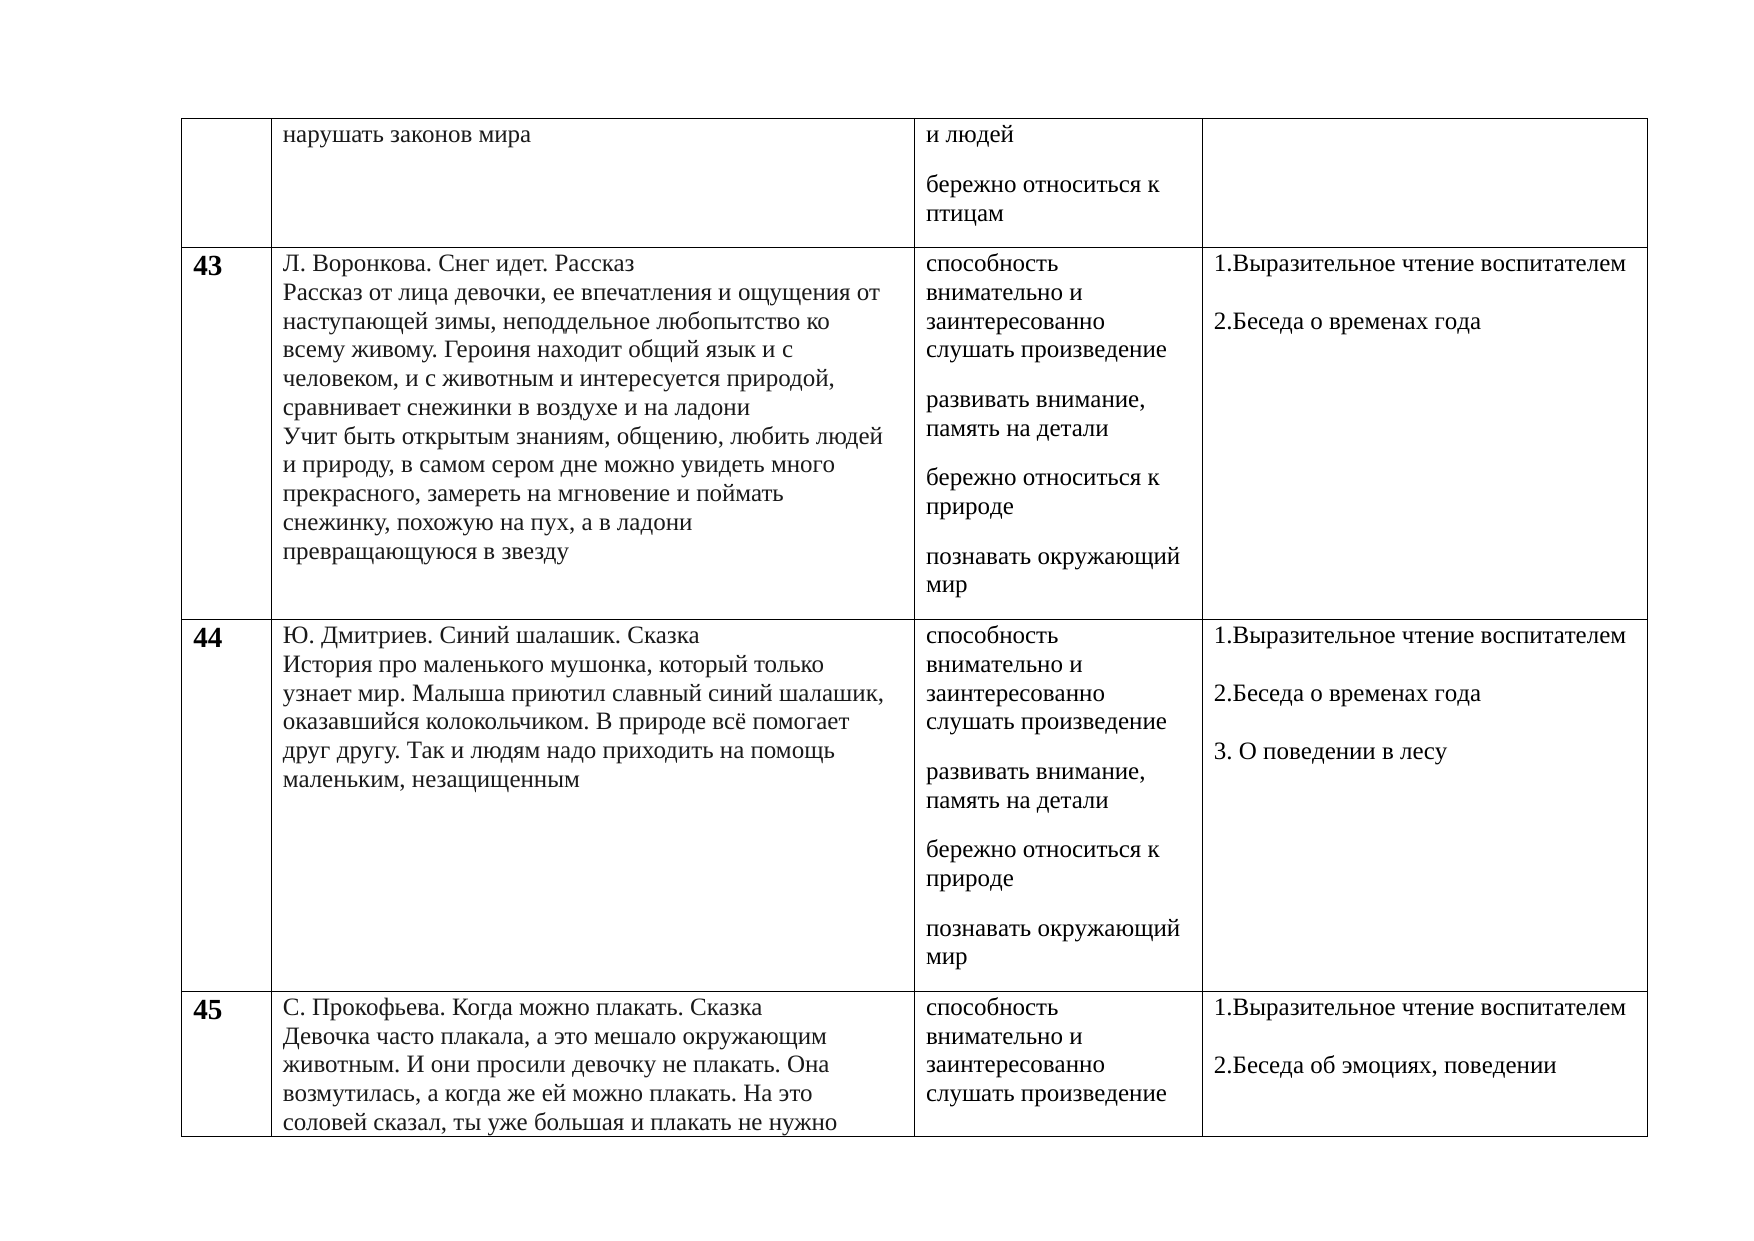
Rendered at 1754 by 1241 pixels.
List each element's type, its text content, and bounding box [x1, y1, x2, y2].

table_cell Ю. Дмитриев. Синий шалашик. Сказка История про маленького мушонка, который только узнает мир. Малыша приютил славный синий шалашик, оказавшийся колокольчиком. В природе всё помогает друг другу. Так и людям надо приходить на помощь маленьким, незащищенным [272, 620, 914, 991]
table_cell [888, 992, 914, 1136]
table_cell 42 [182, 119, 271, 247]
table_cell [915, 992, 1202, 1136]
table_cell 45 [182, 992, 271, 1136]
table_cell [915, 119, 1202, 247]
table_cell Л. Воронкова. Снег идет. Рассказ Рассказ от лица девочки, ее впечатления и ощущения от наступающей зимы, неподдельное любопытство ко всему живому. Героиня находит общий язык и с человеком, и с животным и интересуется природой, сравнивает снежинки в воздухе и на ладони Учит быть открытым знаниям, общению, любить людей и природу, в самом сером дне можно увидеть много прекрасного, замереть на мгновение и поймать снежинку, похожую на пух, а в ладони превращающуюся в звезду [272, 248, 914, 619]
table_cell 1.Выразительное чтение воспитателем 2.Беседа о временах года [1203, 248, 1647, 619]
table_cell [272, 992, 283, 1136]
table_cell 1.Выразительное чтение воспитателем 2.Беседа о временах года 3. О поведении в лесу [1203, 620, 1647, 991]
table_cell 44 [182, 620, 271, 991]
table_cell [1203, 992, 1647, 1136]
table_cell 43 [182, 248, 271, 619]
table_cell способность внимательно и заинтересованно слушать произведение развивать внимание, память на детали бережно относиться к природе познавать окружающий мир [915, 248, 1202, 619]
table_cell способность внимательно и заинтересованно слушать произведение развивать внимание, память на детали бережно относиться к природе познавать окружающий мир [915, 620, 1202, 991]
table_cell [1203, 119, 1647, 247]
